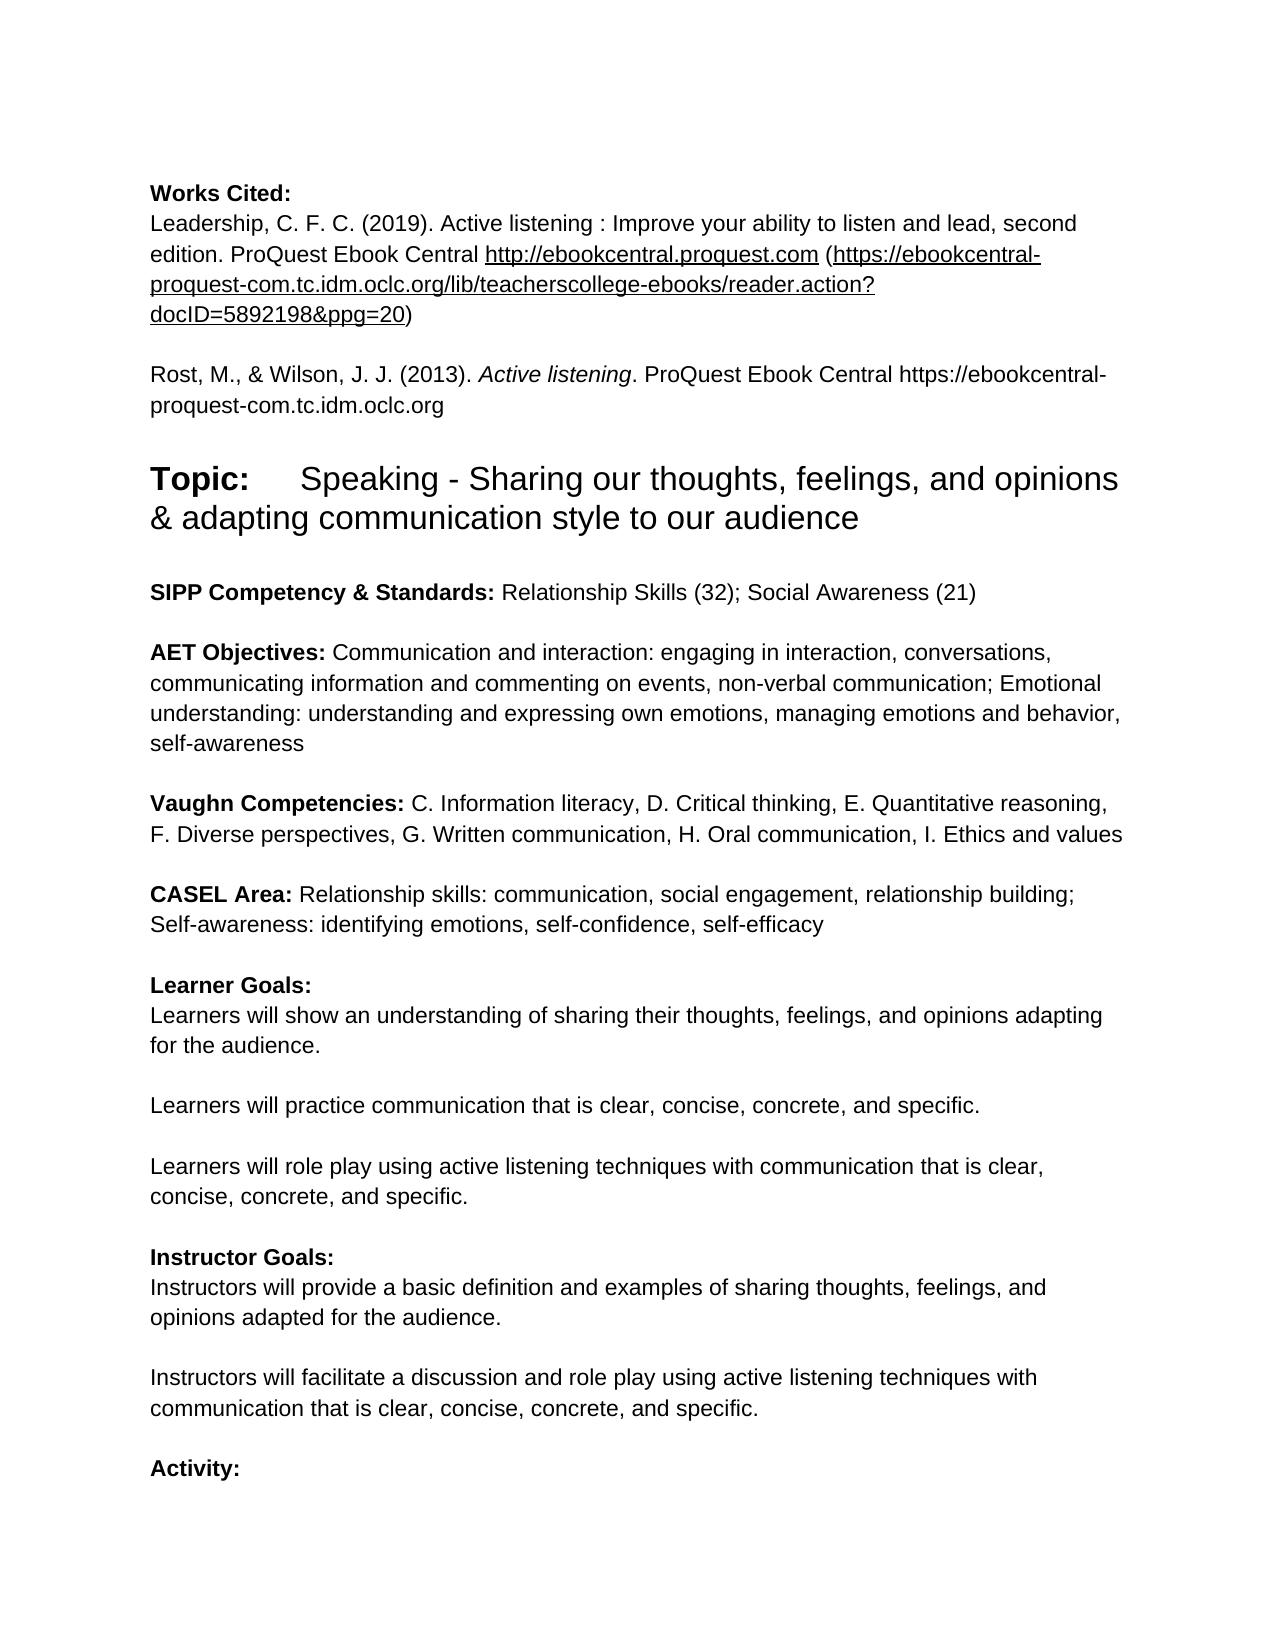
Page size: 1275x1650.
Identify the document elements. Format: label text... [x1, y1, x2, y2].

text Activity: [150, 1455, 1125, 1481]
text Learners will practice communication that is clear, concise, concrete, and specific. [150, 1092, 1125, 1119]
text CASEL Area: Relationship skills: communication, social engagement, relationship building; Self-awareness: identifying emotions, self-confidence, self-efficacy [150, 881, 1125, 938]
text Leadership, C. F. C. (2019). Active listening : Improve your ability to listen and lead, second edition. ProQuest Ebook Central http://ebookcentral.proquest.com (https://ebookcentral-proquest-com.tc.idm.oclc.org/lib/teacherscollege-ebooks/reader.action?docID=5892198&ppg=20) [150, 210, 1125, 327]
text AET Objectives: Communication and interaction: engaging in interaction, conversations, communicating information and commenting on events, non-verbal communication; Emotional understanding: understanding and expressing own emotions, managing emotions and behavior, self-awareness [150, 639, 1125, 756]
text Works Cited: [150, 180, 1125, 207]
text Instructors will provide a basic definition and examples of sharing thoughts, feelings, and opinions adapted for the audience. [150, 1274, 1125, 1330]
text Instructor Goals: [150, 1243, 1125, 1270]
text Learners will role play using active listening techniques with communication that is clear, concise, concrete, and specific. [150, 1153, 1125, 1209]
text Learner Goals: [150, 972, 1125, 998]
text Rost, M., & Wilson, J. J. (2013). Active listening. ProQuest Ebook Central https://ebookcentral-proquest-com.tc.idm.oclc.org [150, 361, 1125, 418]
text SIPP Competency & Standards: Relationship Skills (32); Social Awareness (21) [150, 579, 1125, 605]
text Instructors will facilitate a discussion and role play using active listening techniques with communication that is clear, concise, concrete, and specific. [150, 1364, 1125, 1421]
text Vaughn Competencies: C. Information literacy, D. Critical thinking, E. Quantitative reasoning, F. Diverse perspectives, G. Written communication, H. Oral communication, I. Ethics and values [150, 790, 1125, 847]
text Learners will show an understanding of sharing their thoughts, feelings, and opinions adapting for the audience. [150, 1002, 1125, 1058]
subtitle Topic: Speaking - Sharing our thoughts, feelings, and opinions & adapting communication style to our audience [150, 459, 1125, 536]
